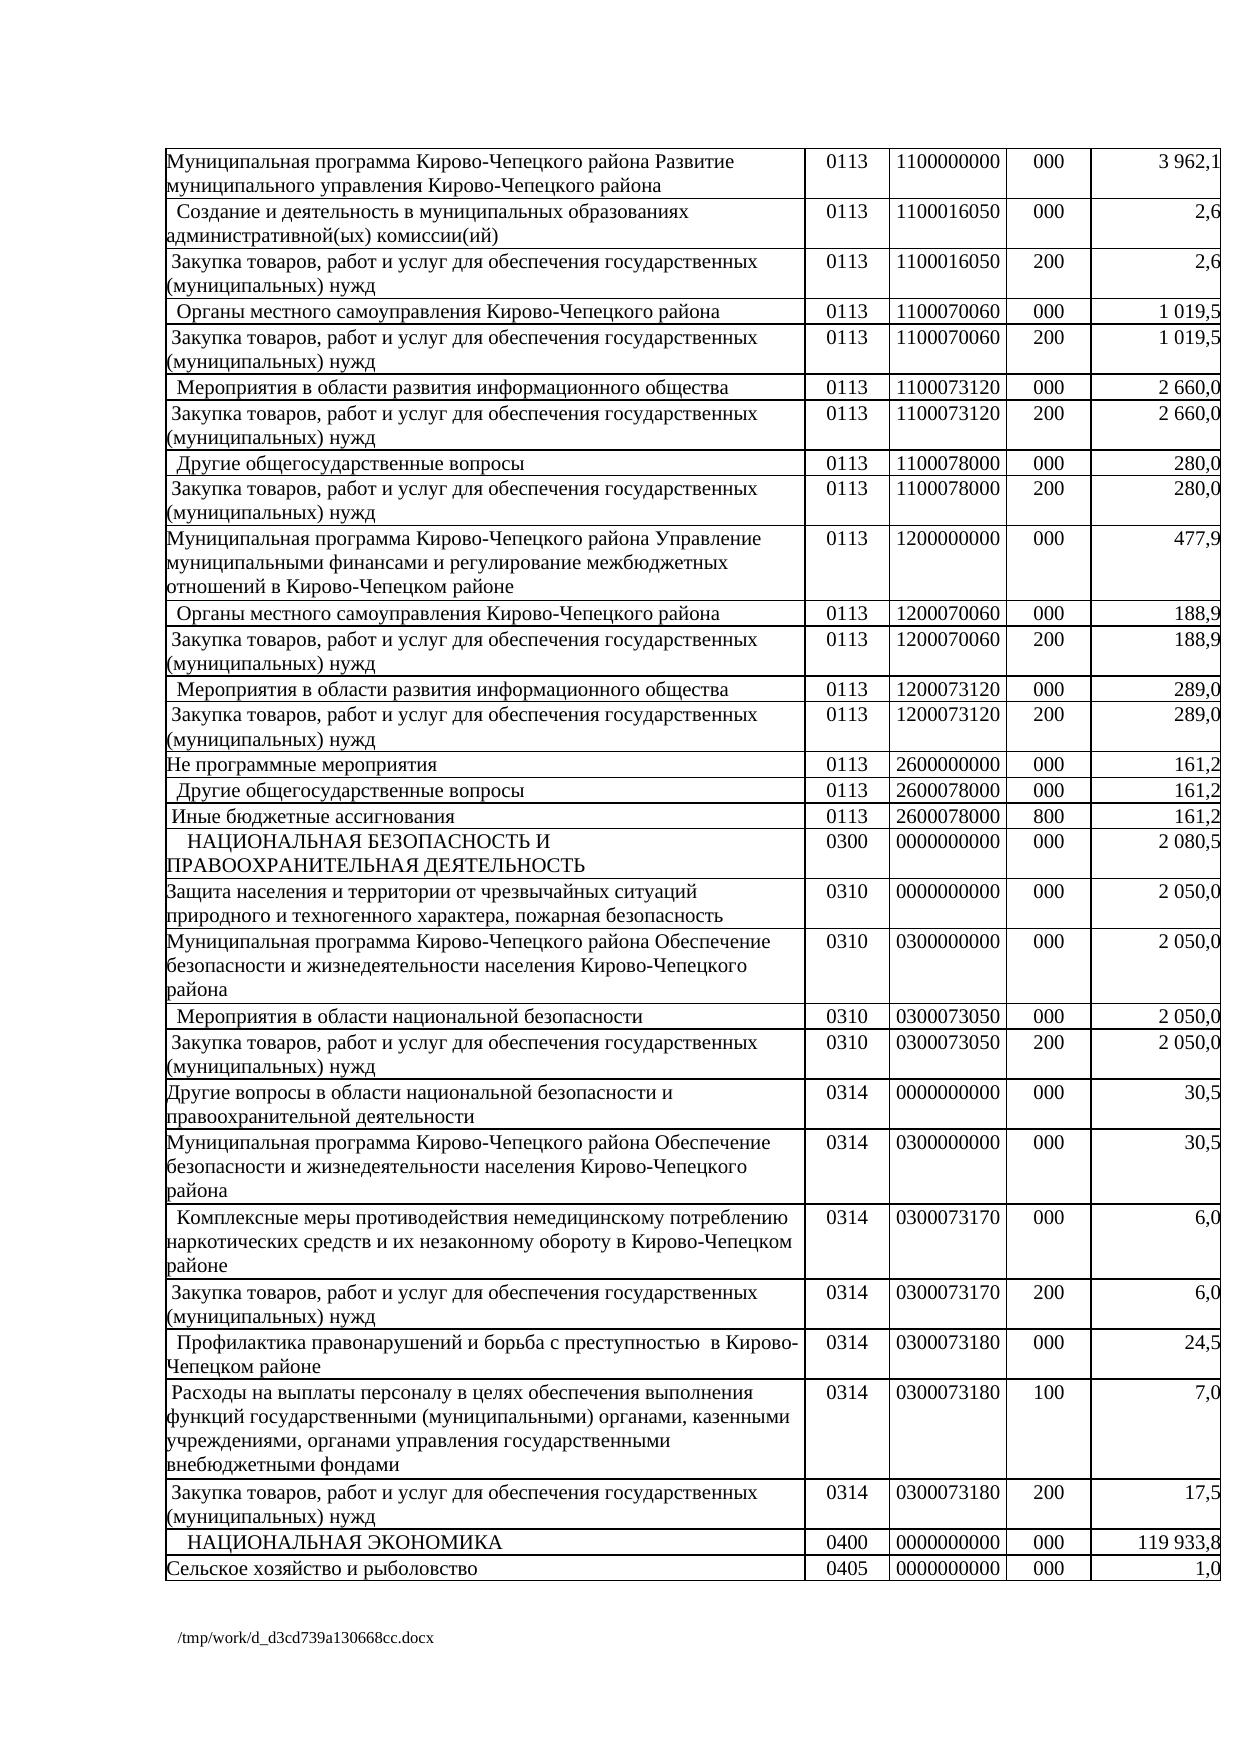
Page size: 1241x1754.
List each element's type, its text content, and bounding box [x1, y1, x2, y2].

table_cell 1 019,5 [1092, 299, 1220, 323]
table_cell Муниципальная программа Кирово-Чепецкого района Обеспечение безопасности и жизнедеятельности населения Кирово-Чепецкого района [167, 1130, 804, 1203]
table_cell 000 [1007, 1530, 1090, 1554]
table_cell 2,6 [1092, 199, 1220, 248]
table_cell Закупка товаров, работ и услуг для обеспечения государственных (муниципальных) нужд [167, 401, 804, 449]
table_cell 0310 [806, 929, 889, 1003]
table_cell 200 [1007, 401, 1090, 449]
table_cell 000 [1007, 199, 1090, 248]
table_cell 24,5 [1092, 1330, 1220, 1378]
table_cell 2600078000 [890, 804, 1006, 828]
table_cell 289,0 [1092, 702, 1220, 751]
table_cell 200 [1007, 702, 1090, 751]
table_cell 1100073120 [890, 375, 1006, 399]
table_cell 0113 [806, 149, 889, 198]
table_cell 0000000000 [890, 1530, 1006, 1554]
table_cell Муниципальная программа Кирово-Чепецкого района Развитие муниципального управления Кирово-Чепецкого района [167, 149, 804, 198]
table_cell 6,0 [1092, 1280, 1220, 1328]
table_cell 000 [1007, 1330, 1090, 1378]
table_cell 0314 [806, 1080, 889, 1128]
table_cell 0113 [806, 627, 889, 675]
table_cell 0113 [806, 778, 889, 802]
table_cell 000 [1007, 1556, 1090, 1579]
table_cell 1100070060 [890, 325, 1006, 373]
table_cell 1100016050 [890, 249, 1006, 298]
table_cell 0300073180 [890, 1380, 1006, 1478]
table_cell 1100078000 [890, 476, 1006, 524]
table_cell 000 [1007, 1080, 1090, 1128]
table_cell 1100078000 [890, 451, 1006, 474]
table_cell 188,9 [1092, 601, 1220, 625]
table_cell 2 050,0 [1092, 1004, 1220, 1028]
table_cell Закупка товаров, работ и услуг для обеспечения государственных (муниципальных) нужд [167, 1480, 804, 1528]
table_cell 1 019,5 [1092, 325, 1220, 373]
table_cell 161,2 [1092, 804, 1220, 828]
table_cell Иные бюджетные ассигнования [167, 804, 804, 828]
table_cell 0113 [806, 601, 889, 625]
table_cell 000 [1007, 526, 1090, 599]
table_cell 000 [1007, 829, 1090, 878]
table_cell 0113 [806, 526, 889, 599]
table_cell 2600000000 [890, 752, 1006, 776]
table_cell Сельское хозяйство и рыболовство [167, 1556, 804, 1579]
table_cell 0113 [806, 804, 889, 828]
table_cell Мероприятия в области национальной безопасности [167, 1004, 804, 1028]
table_cell 200 [1007, 1280, 1090, 1328]
table_cell Другие вопросы в области национальной безопасности и правоохранительной деятельности [167, 1080, 804, 1128]
table_cell 1100073120 [890, 401, 1006, 449]
table_cell 000 [1007, 1205, 1090, 1278]
table_cell НАЦИОНАЛЬНАЯ ЭКОНОМИКА [167, 1530, 804, 1554]
table_cell 000 [1007, 879, 1090, 928]
table_cell 7,0 [1092, 1380, 1220, 1478]
table_cell 800 [1007, 804, 1090, 828]
table_cell 000 [1007, 1130, 1090, 1203]
table_cell Не программные мероприятия [167, 752, 804, 776]
table_cell 0113 [806, 299, 889, 323]
table_cell 000 [1007, 677, 1090, 701]
table_cell 0113 [806, 199, 889, 248]
table_cell Муниципальная программа Кирово-Чепецкого района Обеспечение безопасности и жизнедеятельности населения Кирово-Чепецкого района [167, 929, 804, 1003]
table_cell 0314 [806, 1480, 889, 1528]
table_cell Создание и деятельность в муниципальных образованиях административной(ых) комиссии(ий) [167, 199, 804, 248]
table_cell 1200070060 [890, 601, 1006, 625]
table_cell 3 962,1 [1092, 149, 1220, 198]
table_cell 000 [1007, 149, 1090, 198]
table_cell 0113 [806, 401, 889, 449]
table_cell 0113 [806, 249, 889, 298]
table_cell 1100070060 [890, 299, 1006, 323]
table_cell 0000000000 [890, 879, 1006, 928]
table_cell 1200070060 [890, 627, 1006, 675]
table_cell Расходы на выплаты персоналу в целях обеспечения выполнения функций государственными (муниципальными) органами, казенными учреждениями, органами управления государственными внебюджетными фондами [167, 1380, 804, 1478]
table_cell 30,5 [1092, 1080, 1220, 1128]
table_cell 188,9 [1092, 627, 1220, 675]
table_cell 0300073170 [890, 1205, 1006, 1278]
table_cell 0314 [806, 1130, 889, 1203]
table_cell Мероприятия в области развития информационного общества [167, 375, 804, 399]
table_cell 200 [1007, 1030, 1090, 1078]
table_cell 2 660,0 [1092, 375, 1220, 399]
table_cell НАЦИОНАЛЬНАЯ БЕЗОПАСНОСТЬ И ПРАВООХРАНИТЕЛЬНАЯ ДЕЯТЕЛЬНОСТЬ [167, 829, 804, 878]
table_cell 000 [1007, 375, 1090, 399]
table_cell 0113 [806, 677, 889, 701]
table_cell 2 050,0 [1092, 929, 1220, 1003]
table_cell Органы местного самоуправления Кирово-Чепецкого района [167, 601, 804, 625]
table_cell 000 [1007, 752, 1090, 776]
table_cell Закупка товаров, работ и услуг для обеспечения государственных (муниципальных) нужд [167, 249, 804, 298]
table_cell 000 [1007, 299, 1090, 323]
table_cell Закупка товаров, работ и услуг для обеспечения государственных (муниципальных) нужд [167, 702, 804, 751]
table_cell 200 [1007, 476, 1090, 524]
table_cell 0300073050 [890, 1004, 1006, 1028]
table_cell 0113 [806, 375, 889, 399]
table_cell Защита населения и территории от чрезвычайных ситуаций природного и техногенного характера, пожарная безопасность [167, 879, 804, 928]
table_cell 200 [1007, 1480, 1090, 1528]
table_cell 2,6 [1092, 249, 1220, 298]
table_cell 000 [1007, 778, 1090, 802]
table_cell 280,0 [1092, 476, 1220, 524]
table_cell 1200073120 [890, 677, 1006, 701]
table_cell 2600078000 [890, 778, 1006, 802]
table_cell 000 [1007, 929, 1090, 1003]
table_cell 0000000000 [890, 829, 1006, 878]
table_cell 280,0 [1092, 451, 1220, 474]
table_cell 0300073180 [890, 1480, 1006, 1528]
table_cell 0310 [806, 1030, 889, 1078]
table_cell 0113 [806, 325, 889, 373]
table_cell 0314 [806, 1280, 889, 1328]
table_cell Закупка товаров, работ и услуг для обеспечения государственных (муниципальных) нужд [167, 1030, 804, 1078]
table_cell 289,0 [1092, 677, 1220, 701]
table_cell 6,0 [1092, 1205, 1220, 1278]
table_cell Профилактика правонарушений и борьба с преступностью в Кирово-Чепецком районе [167, 1330, 804, 1378]
table_cell 1100000000 [890, 149, 1006, 198]
table_cell 200 [1007, 249, 1090, 298]
table_cell 1200073120 [890, 702, 1006, 751]
table_cell 0314 [806, 1330, 889, 1378]
table_cell 119 933,8 [1092, 1530, 1220, 1554]
table_cell 0300000000 [890, 1130, 1006, 1203]
table_cell 000 [1007, 1004, 1090, 1028]
table_cell 0000000000 [890, 1080, 1006, 1128]
table_cell Органы местного самоуправления Кирово-Чепецкого района [167, 299, 804, 323]
table_cell Закупка товаров, работ и услуг для обеспечения государственных (муниципальных) нужд [167, 627, 804, 675]
table_cell 000 [1007, 451, 1090, 474]
table_cell Закупка товаров, работ и услуг для обеспечения государственных (муниципальных) нужд [167, 1280, 804, 1328]
table_cell 200 [1007, 627, 1090, 675]
table_cell Муниципальная программа Кирово-Чепецкого района Управление муниципальными финансами и регулирование межбюджетных отношений в Кирово-Чепецком районе [167, 526, 804, 599]
table_cell 1,0 [1092, 1556, 1220, 1579]
table_cell Другие общегосударственные вопросы [167, 451, 804, 474]
table_cell 0113 [806, 476, 889, 524]
table_cell 161,2 [1092, 752, 1220, 776]
table_cell 0300073170 [890, 1280, 1006, 1328]
table_cell 477,9 [1092, 526, 1220, 599]
table_cell 2 050,0 [1092, 1030, 1220, 1078]
table_cell 17,5 [1092, 1480, 1220, 1528]
table_cell Другие общегосударственные вопросы [167, 778, 804, 802]
table_cell 0300 [806, 829, 889, 878]
table_cell Закупка товаров, работ и услуг для обеспечения государственных (муниципальных) нужд [167, 476, 804, 524]
table_cell 0300073050 [890, 1030, 1006, 1078]
table_cell 0300000000 [890, 929, 1006, 1003]
table_cell 000 [1007, 601, 1090, 625]
table_cell 100 [1007, 1380, 1090, 1478]
table_cell 200 [1007, 325, 1090, 373]
table_cell 0310 [806, 1004, 889, 1028]
table_cell 30,5 [1092, 1130, 1220, 1203]
table_cell 2 050,0 [1092, 879, 1220, 928]
table_cell Мероприятия в области развития информационного общества [167, 677, 804, 701]
table_cell 0310 [806, 879, 889, 928]
table_cell Комплексные меры противодействия немедицинскому потреблению наркотических средств и их незаконному обороту в Кирово-Чепецком районе [167, 1205, 804, 1278]
table_cell 0113 [806, 451, 889, 474]
table_cell Закупка товаров, работ и услуг для обеспечения государственных (муниципальных) нужд [167, 325, 804, 373]
table_cell 0314 [806, 1380, 889, 1478]
table_cell 0113 [806, 702, 889, 751]
table_cell 0400 [806, 1530, 889, 1554]
table_cell 0000000000 [890, 1556, 1006, 1579]
table_cell 2 660,0 [1092, 401, 1220, 449]
table_cell 161,2 [1092, 778, 1220, 802]
table_cell 0314 [806, 1205, 889, 1278]
table_cell 1100016050 [890, 199, 1006, 248]
table_cell 2 080,5 [1092, 829, 1220, 878]
table_cell 0405 [806, 1556, 889, 1579]
table_cell 0113 [806, 752, 889, 776]
table_cell 1200000000 [890, 526, 1006, 599]
table_cell 0300073180 [890, 1330, 1006, 1378]
